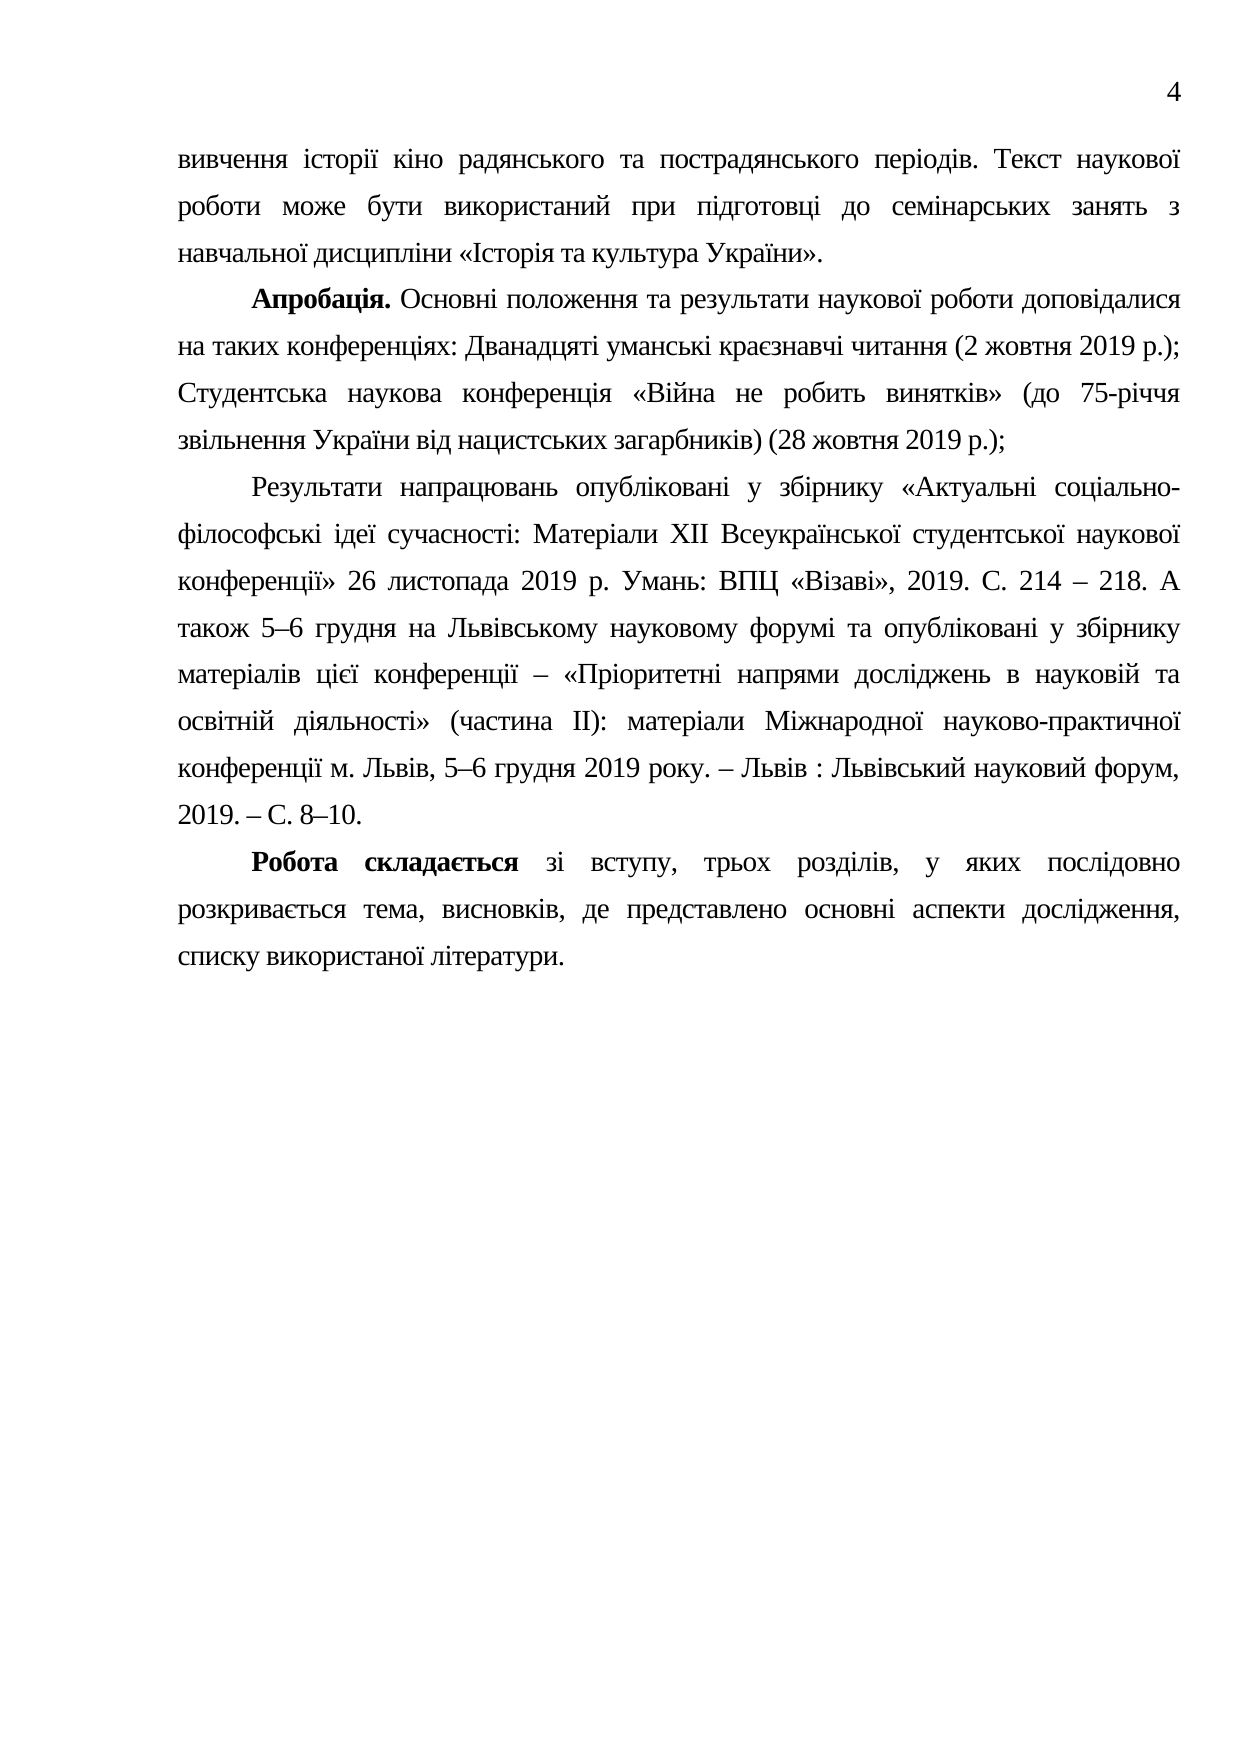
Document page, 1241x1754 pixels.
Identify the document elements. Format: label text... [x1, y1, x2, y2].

text Апробація. Основні положення та результати наукової роботи доповідалися на таких конференціях: Дванадцяті уманські краєзнавчі читання (2 жовтня 2019 р.); Студентська наукова конференція «Війна не робить винятків» (до 75-річчя звільнення України від нацистських загарбників) (28 жовтня 2019 р.); [177, 282, 1181, 456]
text Результати напрацювань опубліковані у збірнику «Актуальні соціально-філософські ідеї сучасності: Матеріали ХІІ Всеукраїнської студентської наукової конференції» 26 листопада 2019 р. Умань: ВПЦ «Візаві», 2019. С. 214 – 218. А також 5‒6 грудня на Львівському науковому форумі та опубліковані у збірнику матеріалів цієї конференції ‒ «Пріоритетні напрями досліджень в науковій та освітній діяльності» (частина ІІ): матеріали Міжнародної науково-практичної конференції м. Львів, 5‒6 грудня 2019 року. – Львів : Львівський науковий форум, 2019. – С. 8‒10. [177, 469, 1181, 831]
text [177, 141, 1181, 268]
text Робота складається зі вступу, трьох розділів, у яких послідовно розкривається тема, висновків, де представлено основні аспекти дослідження, списку використаної літератури. [177, 844, 1181, 971]
